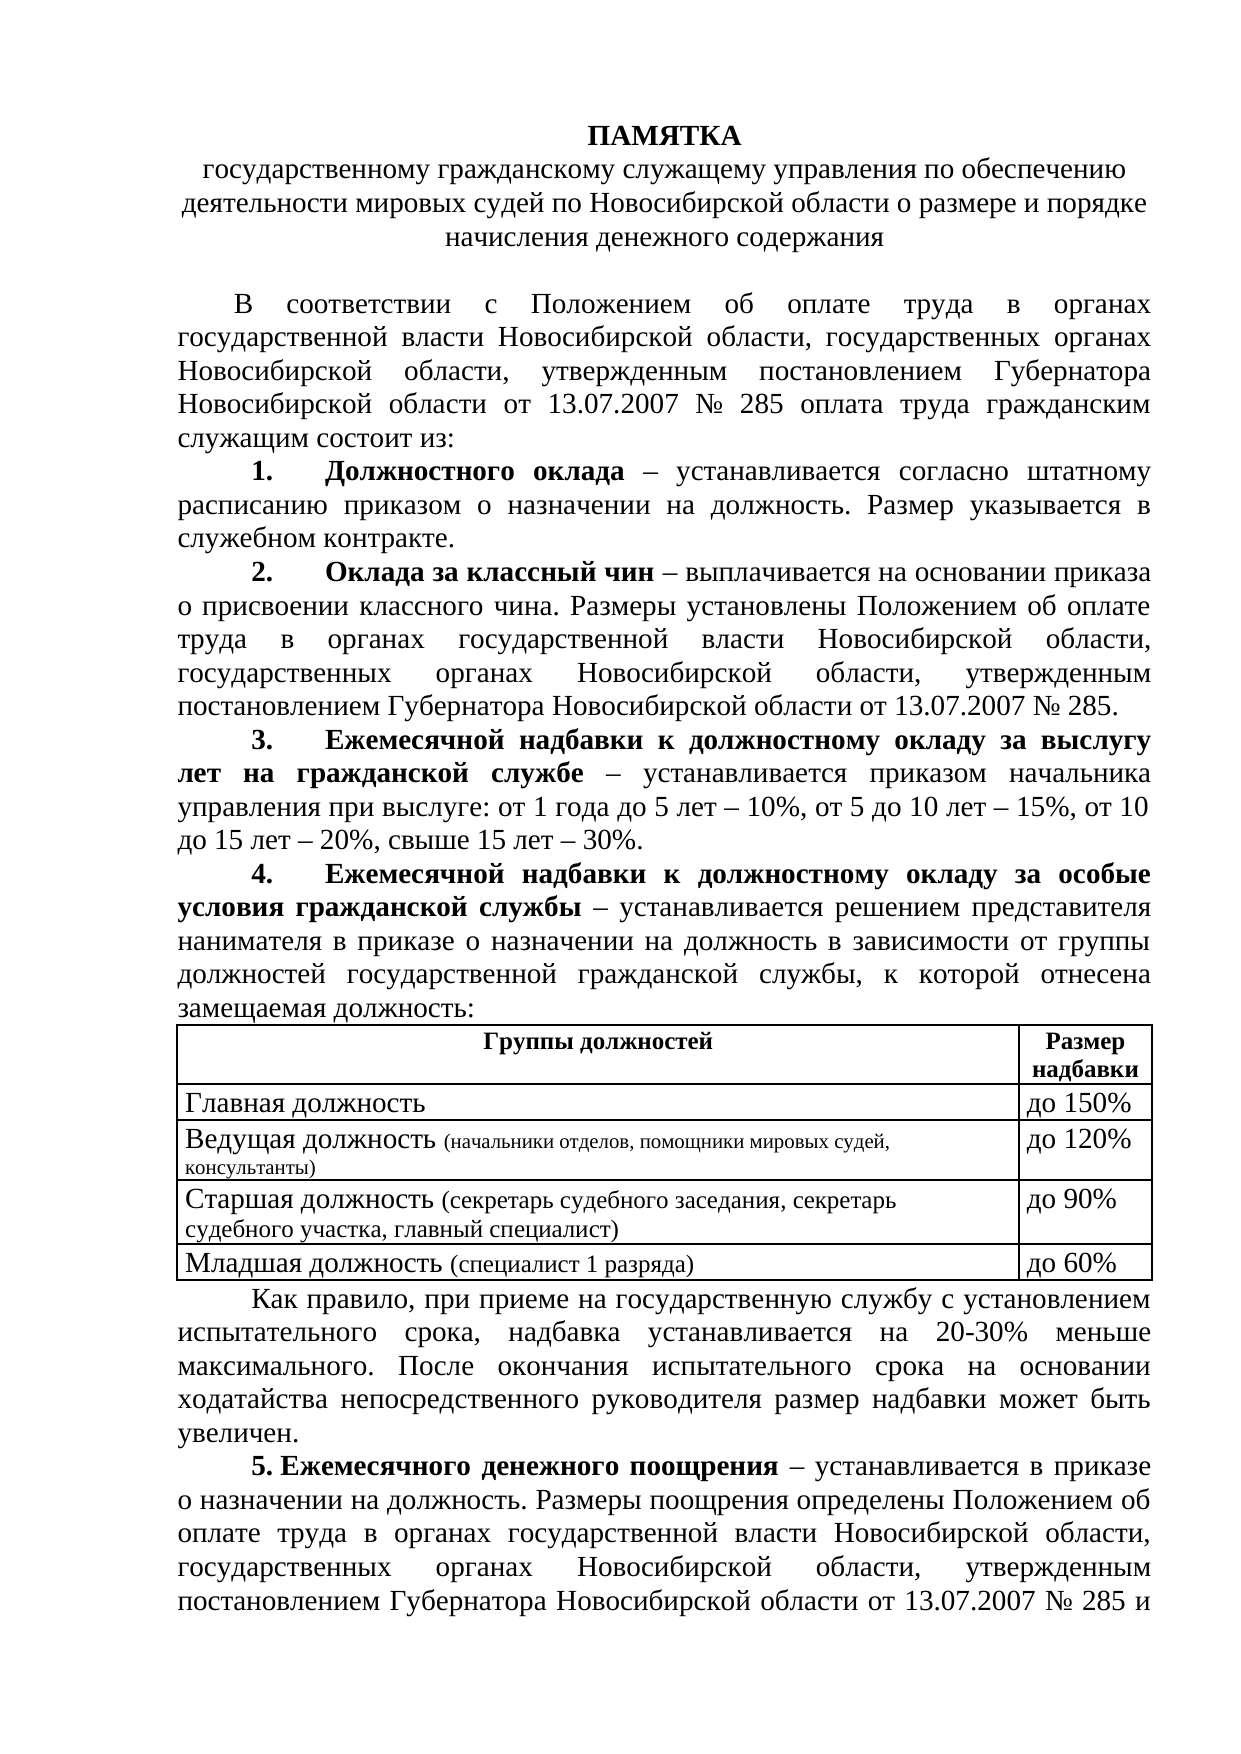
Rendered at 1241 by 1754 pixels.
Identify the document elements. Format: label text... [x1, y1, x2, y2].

list Ежемесячной надбавки к должностному окладу за выслугу лет на гражданской службе – устанавливается приказом начальника управления при выслуге: от 1 года до 5 лет – 10%, от 5 до 10 лет – 15%, от 10 до 15 лет – 20%, свыше 15 лет – 30%. [177, 722, 1152, 856]
table_cell Старшая должность (секретарь судебного заседания, секретарь судебного участка, главный специалист) [178, 1181, 1018, 1243]
table_cell до 120% [1020, 1121, 1151, 1179]
table_cell до 60% [1020, 1245, 1151, 1279]
table_cell Младшая должность (специалист 1 разряда) [178, 1245, 1018, 1279]
text ПАМЯТКА [177, 118, 1152, 152]
text В соответствии с Положением об оплате труда в органах государственной власти Новосибирской области, государственных органах Новосибирской области, утвержденным постановлением Губернатора Новосибирской области от 13.07.2007 № 285 оплата труда гражданским служащим состоит из: [177, 286, 1152, 453]
list Должностного оклада – устанавливается согласно штатному расписанию приказом о назначении на должность. Размер указывается в служебном контракте. [177, 453, 1152, 554]
table_cell до 150% [1020, 1085, 1151, 1119]
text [177, 1448, 1152, 1616]
list Оклада за классный чин – выплачивается на основании приказа о присвоении классного чина. Размеры установлены Положением об оплате труда в органах государственной власти Новосибирской области, государственных органах Новосибирской области, утвержденным постановлением Губернатора Новосибирской области от 13.07.2007 № 285. [177, 554, 1152, 722]
table_header Размер надбавки [1020, 1026, 1151, 1083]
table_cell Ведущая должность (начальники отделов, помощники мировых судей, консультанты) [178, 1121, 1018, 1179]
table_cell до 90% [1020, 1181, 1151, 1243]
text государственному гражданскому служащему управления по обеспечению деятельности мировых судей по Новосибирской области о размере и порядке начисления денежного содержания [177, 152, 1152, 252]
table_header Группы должностей [178, 1026, 1018, 1083]
table_cell Главная должность [178, 1085, 1018, 1119]
list Ежемесячной надбавки к должностному окладу за особые условия гражданской службы – устанавливается решением представителя нанимателя в приказе о назначении на должность в зависимости от группы должностей государственной гражданской службы, к которой отнесена замещаемая должность: [177, 856, 1152, 1024]
text Как правило, при приеме на государственную службу с установлением испытательного срока, надбавка устанавливается на 20-30% меньше максимального. После окончания испытательного срока на основании ходатайства непосредственного руководителя размер надбавки может быть увеличен. [177, 1281, 1152, 1448]
